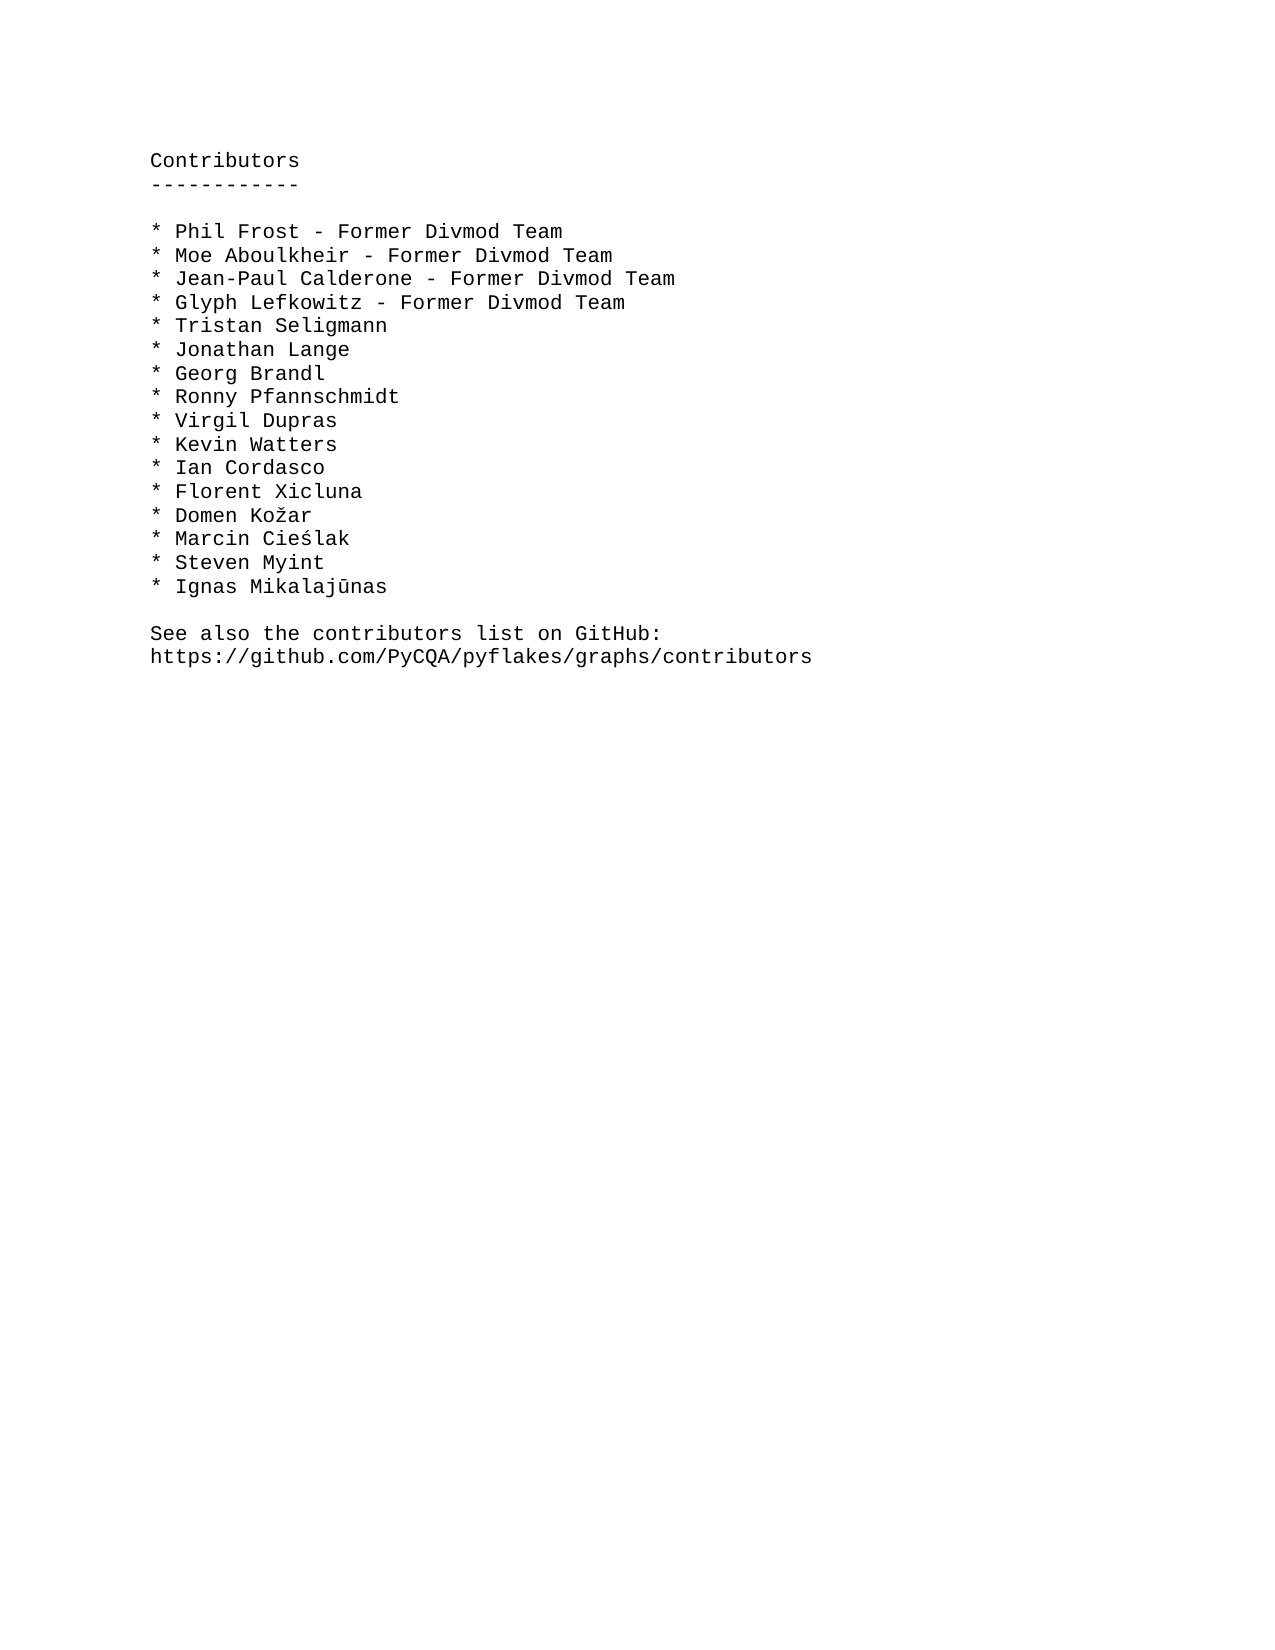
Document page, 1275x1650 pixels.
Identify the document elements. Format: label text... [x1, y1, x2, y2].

text * Jean-Paul Calderone - Former Divmod Team [150, 268, 1125, 292]
text * Ronny Pfannschmidt [150, 386, 1125, 410]
text * Georg Brandl [150, 363, 1125, 386]
text * Jonathan Lange [150, 339, 1125, 363]
text * Phil Frost - Former Divmod Team [150, 221, 1125, 244]
text * Glyph Lefkowitz - Former Divmod Team [150, 292, 1125, 316]
text * Ignas Mikalajūnas [150, 576, 1125, 599]
text * Kevin Watters [150, 434, 1125, 457]
text * Ian Cordasco [150, 457, 1125, 481]
text https://github.com/PyCQA/pyflakes/graphs/contributors [150, 647, 1125, 670]
text ------------ [150, 174, 1125, 197]
text * Marcin Cieślak [150, 528, 1125, 552]
text * Florent Xicluna [150, 481, 1125, 505]
text * Moe Aboulkheir - Former Divmod Team [150, 244, 1125, 268]
text Contributors [150, 150, 1125, 174]
text * Domen Kožar [150, 505, 1125, 528]
text See also the contributors list on GitHub: [150, 623, 1125, 647]
text * Virgil Dupras [150, 410, 1125, 434]
text * Steven Myint [150, 552, 1125, 576]
text * Tristan Seligmann [150, 316, 1125, 339]
